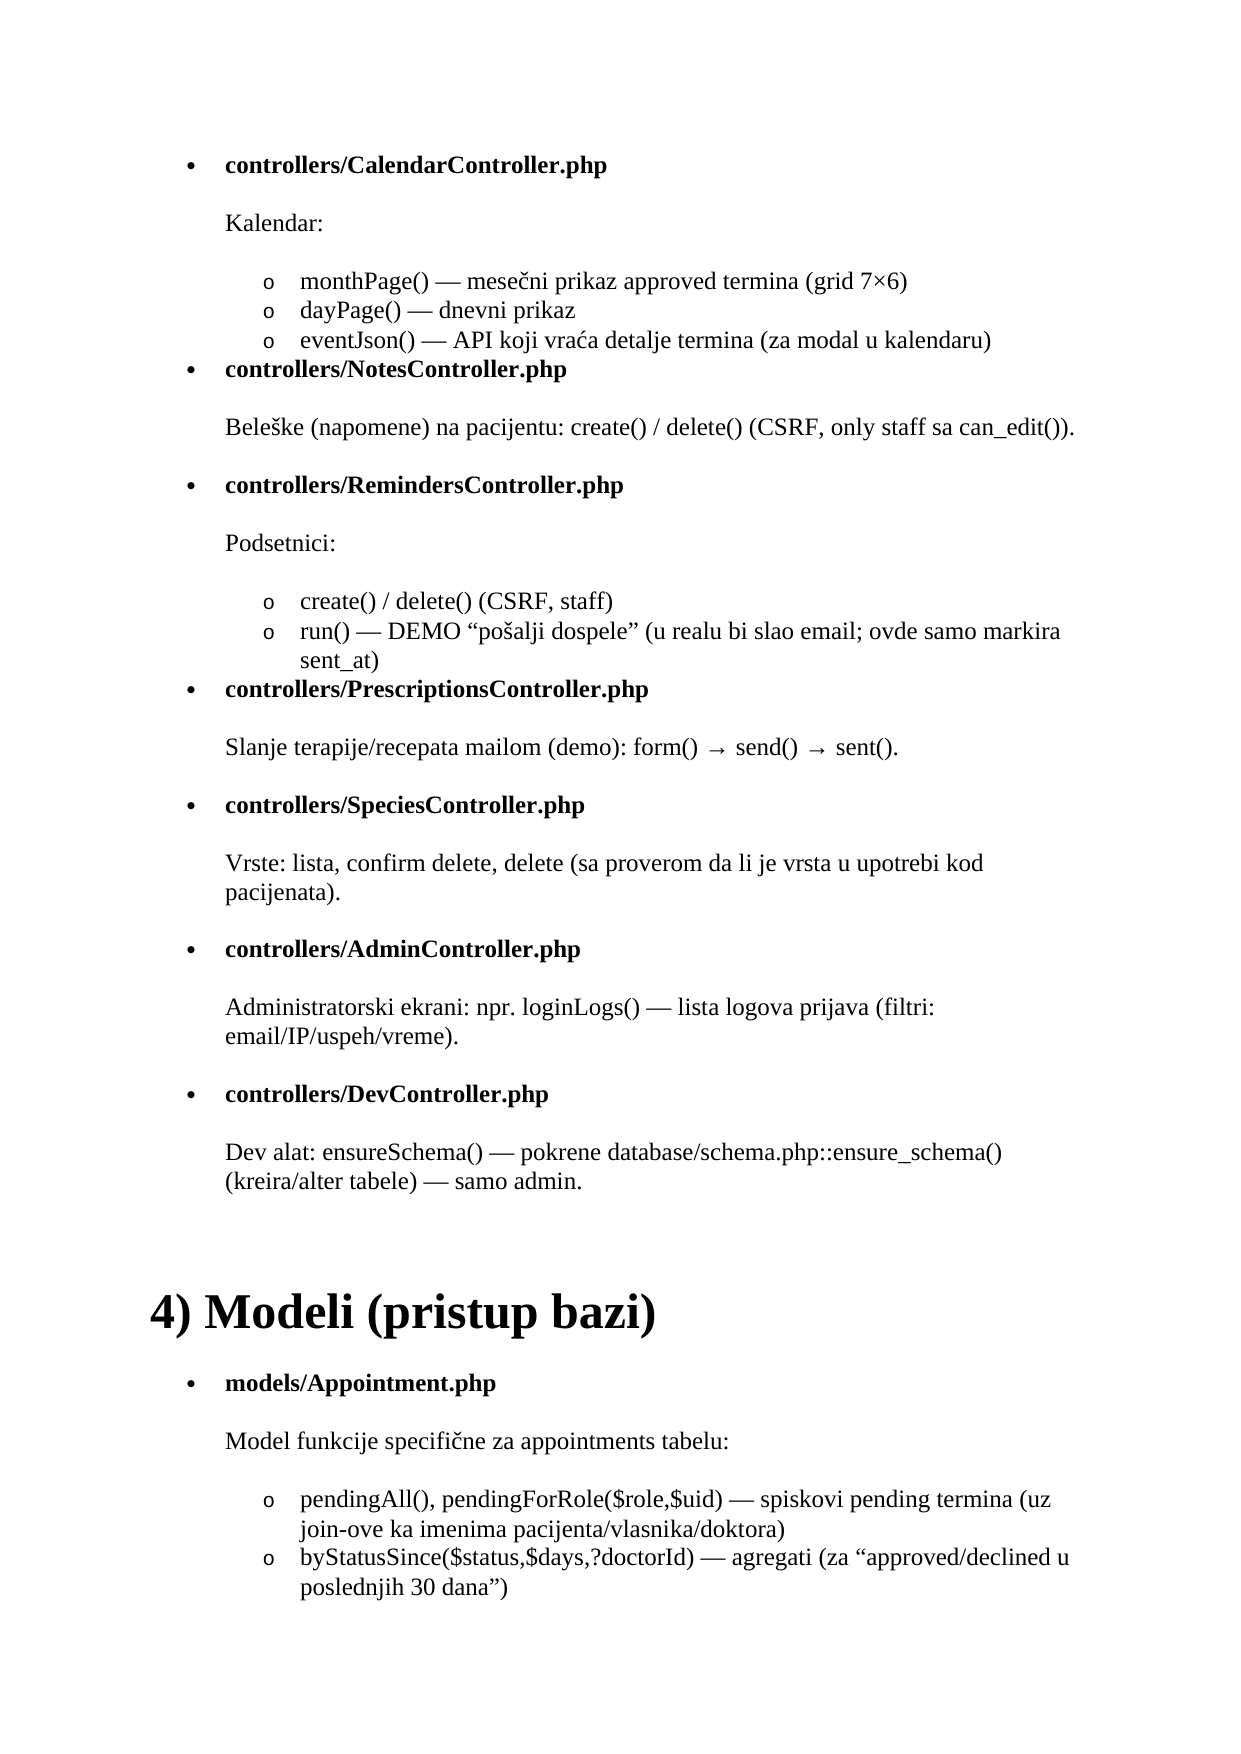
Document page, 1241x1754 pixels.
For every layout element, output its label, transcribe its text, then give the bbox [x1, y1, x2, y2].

list create() / delete() (CSRF, staff) [262, 586, 1090, 616]
text 4) Modeli (pristup bazi) [150, 1282, 1090, 1339]
list controllers/CalendarController.php [187, 150, 1090, 179]
text Vrste: lista, confirm delete, delete (sa proverom da li je vrsta u upotrebi kod pacijenata). [225, 848, 1090, 905]
text Beleške (napomene) na pacijentu: create() / delete() (CSRF, only staff sa can_edit()). [225, 412, 1090, 441]
list controllers/PrescriptionsController.php [187, 674, 1090, 703]
list dayPage() — dnevni prikaz [262, 295, 1090, 325]
text Podsetnici: [225, 528, 1090, 557]
list pendingAll(), pendingForRole($role,$uid) — spiskovi pending termina (uz join-ove ka imenima pacijenta/vlasnika/doktora) [262, 1484, 1090, 1542]
list run() — DEMO “pošalji dospele” (u realu bi slao email; ovde samo markira sent_at) [262, 616, 1090, 674]
list controllers/RemindersController.php [187, 470, 1090, 499]
text Kalendar: [225, 208, 1090, 237]
text Dev alat: ensureSchema() — pokrene database/schema.php::ensure_schema() (kreira/alter tabele) — samo admin. [225, 1137, 1090, 1194]
list monthPage() — mesečni prikaz approved termina (grid 7×6) [262, 266, 1090, 295]
list models/Appointment.php [187, 1368, 1090, 1397]
list controllers/AdminController.php [187, 934, 1090, 963]
text Administratorski ekrani: npr. loginLogs() — lista logova prijava (filtri: email/IP/uspeh/vreme). [225, 992, 1090, 1050]
list controllers/NotesController.php [187, 354, 1090, 383]
list eventJson() — API koji vraća detalje termina (za modal u kalendaru) [262, 325, 1090, 354]
text Slanje terapije/recepata mailom (demo): form() → send() → sent(). [225, 732, 1090, 761]
list controllers/DevController.php [187, 1079, 1090, 1108]
text Model funkcije specifične za appointments tabelu: [225, 1426, 1090, 1455]
list controllers/SpeciesController.php [187, 790, 1090, 819]
list byStatusSince($status,$days,?doctorId) — agregati (za “approved/declined u poslednjih 30 dana”) [262, 1542, 1090, 1601]
